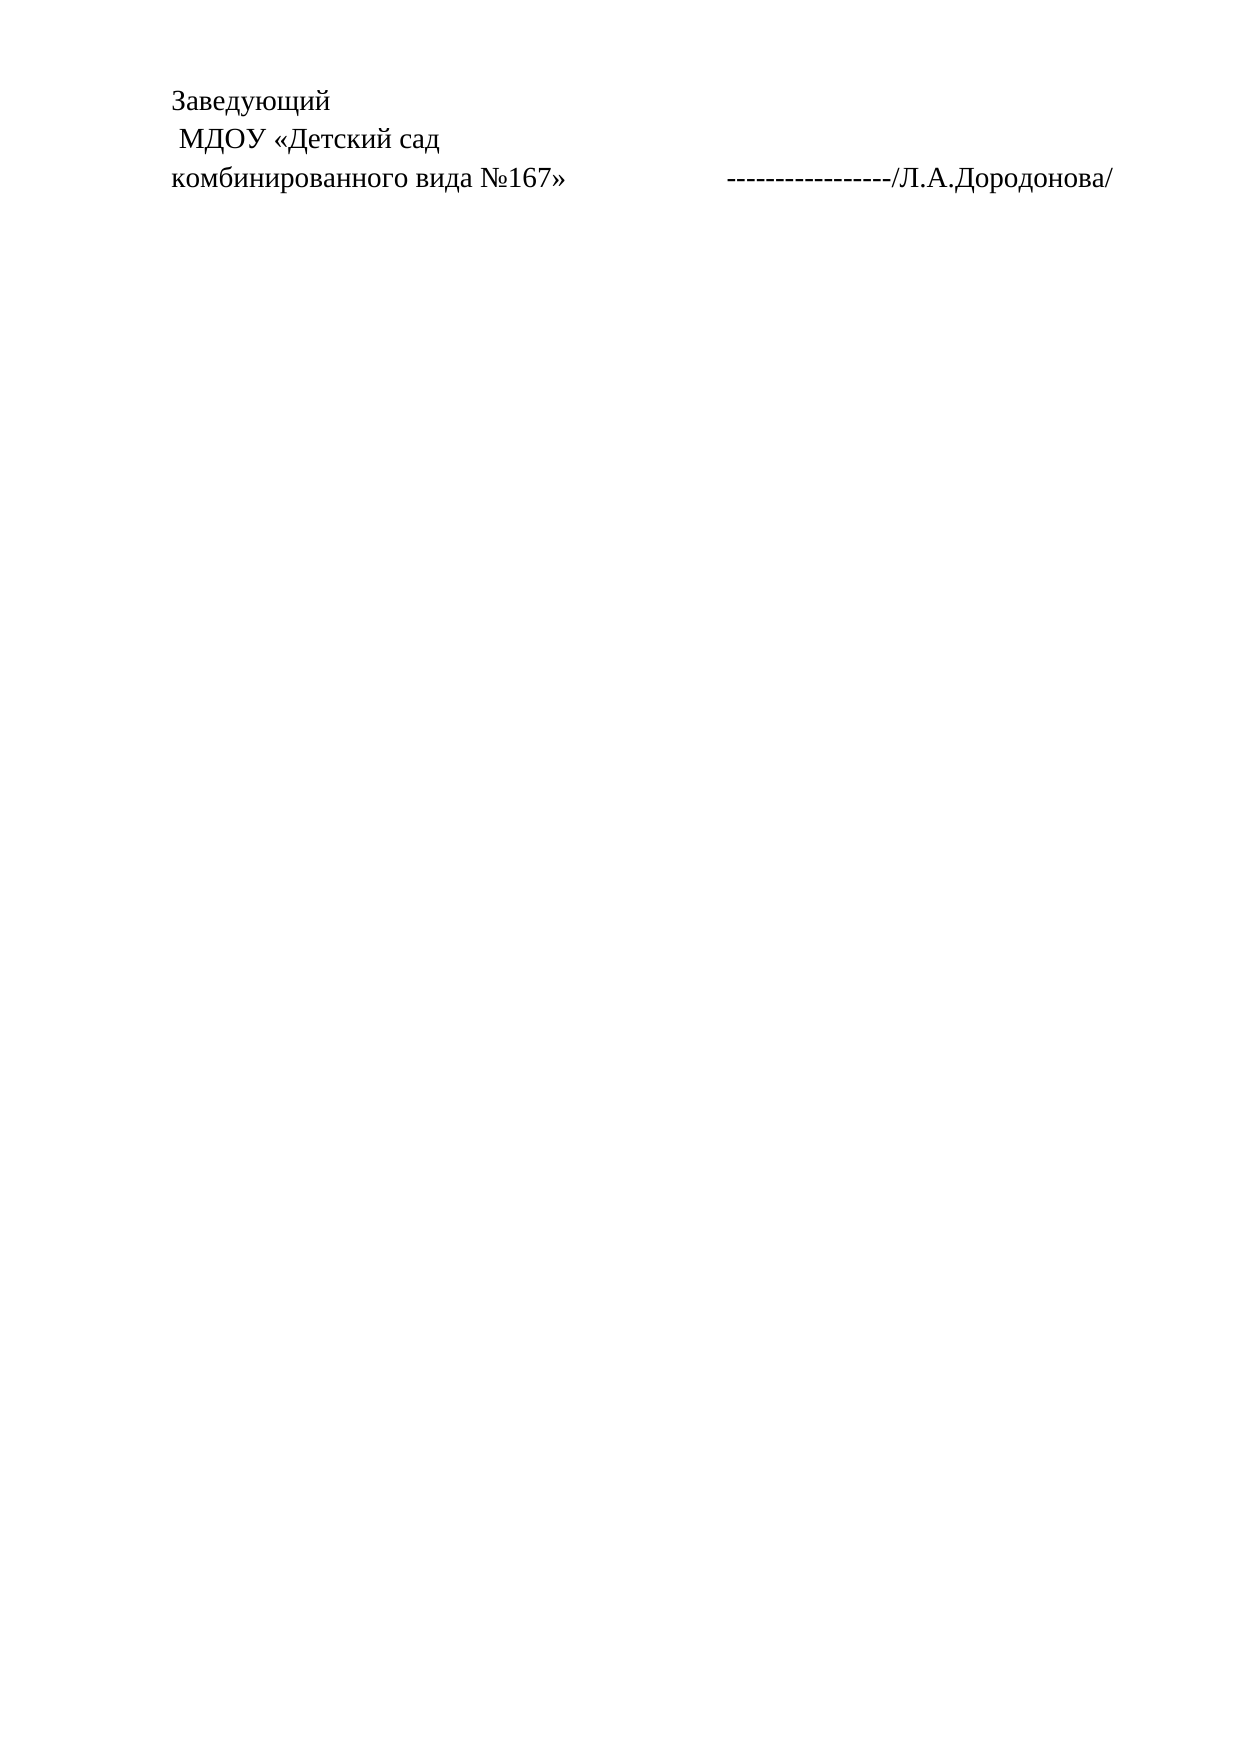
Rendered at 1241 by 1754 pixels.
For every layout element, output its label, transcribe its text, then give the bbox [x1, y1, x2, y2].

text комбинированного вида №167» -----------------/Л.А.Дородонова/ [171, 160, 1163, 193]
text МДОУ «Детский сад [171, 121, 1163, 155]
text Заведующий [171, 83, 1163, 116]
